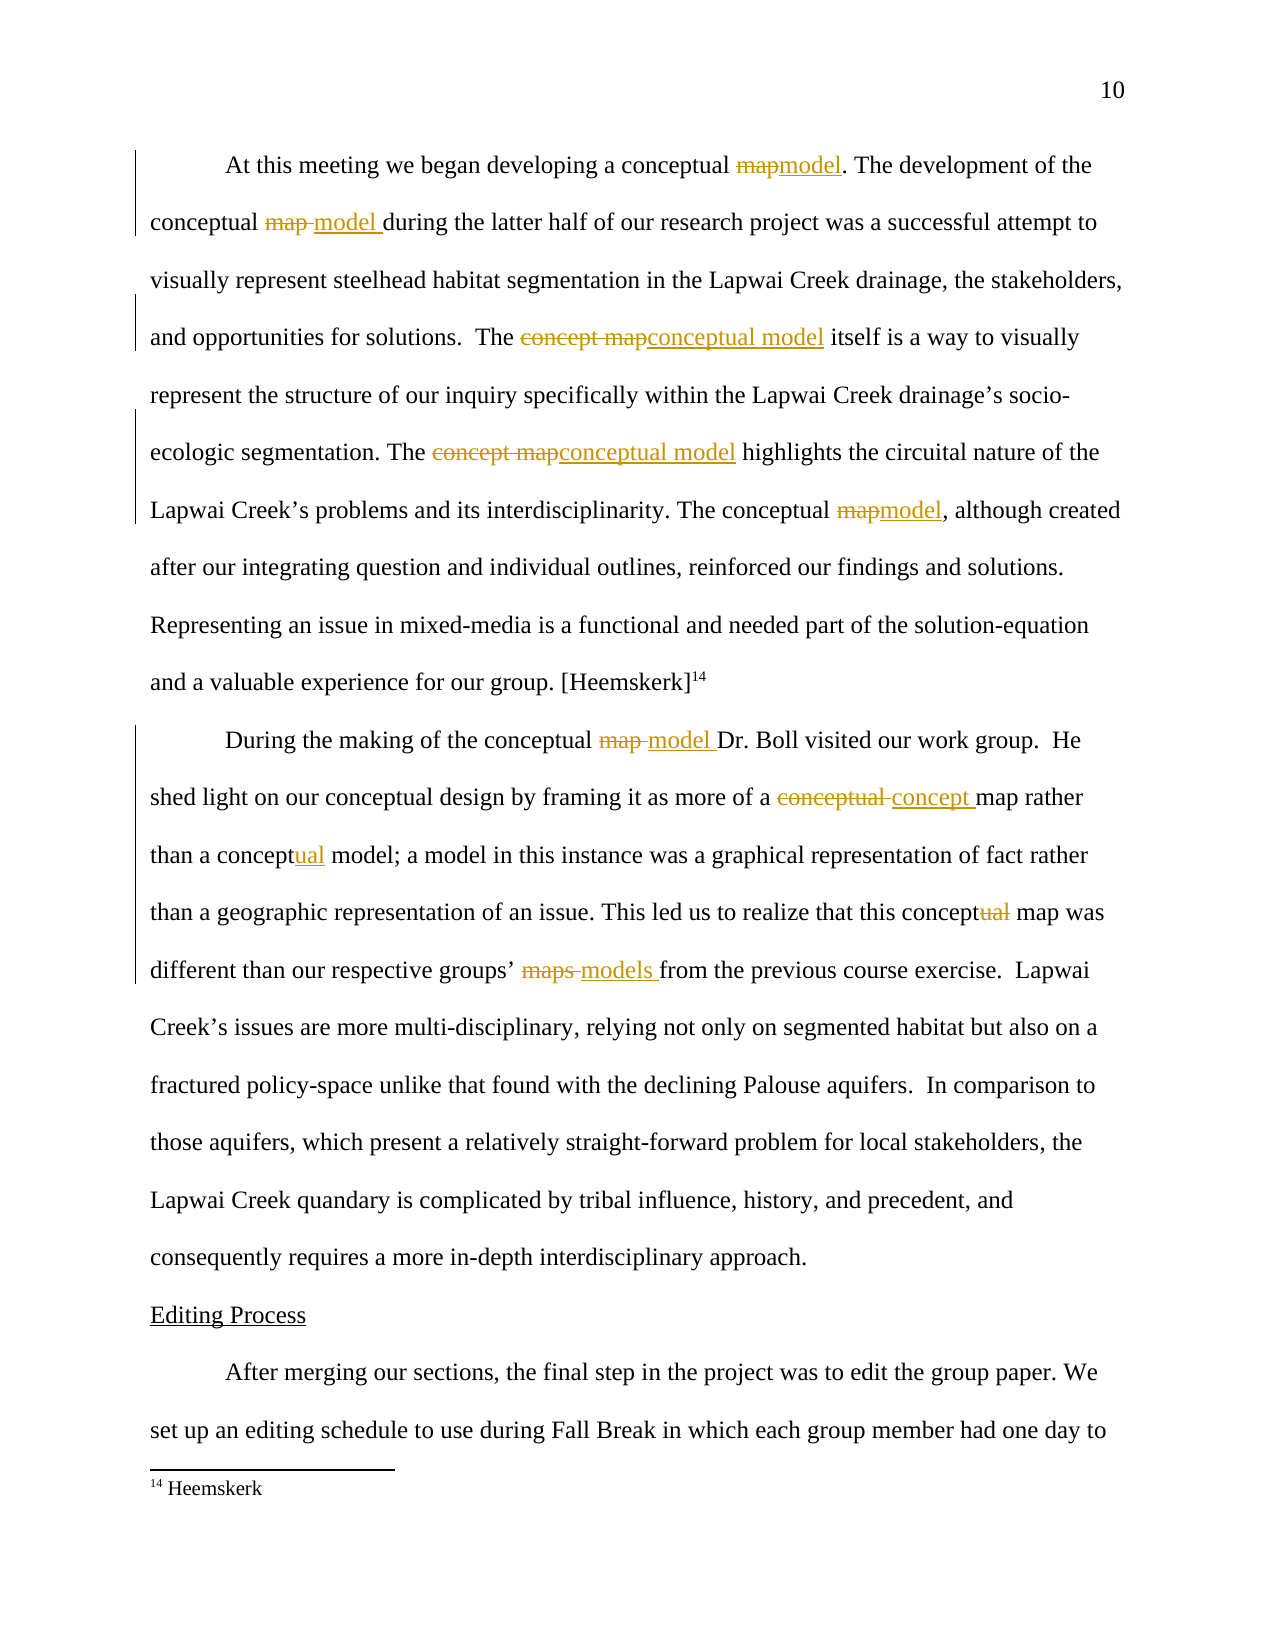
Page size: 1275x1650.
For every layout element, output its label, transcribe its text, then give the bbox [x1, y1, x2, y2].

text Editing Process [150, 1300, 1125, 1329]
text During the making of the conceptual Dr. Boll visited our work group. He shed light on our conceptual design by framing it as more of a map rather than a concept model; a model in this instance was a graphical representation of fact rather than a geographic representation of an issue. This led us to realize that this concept map was different than our respective groups’ from the previous course exercise. Lapwai Creek’s issues are more multi-disciplinary, relying not only on segmented habitat but also on a fractured policy-space unlike that found with the declining Palouse aquifers. In comparison to those aquifers, which present a relatively straight-forward problem for local stakeholders, the Lapwai Creek quandary is complicated by tribal influence, history, and precedent, and consequently requires a more in-depth interdisciplinary approach. [150, 725, 1125, 1271]
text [150, 1357, 1125, 1444]
text At this meeting we began developing a conceptual . The development of the conceptual during the latter half of our research project was a successful attempt to visually represent steelhead habitat segmentation in the Lapwai Creek drainage, the stakeholders, and opportunities for solutions. The itself is a way to visually represent the structure of our inquiry specifically within the Lapwai Creek drainage’s socio-ecologic segmentation. The highlights the circuital nature of the Lapwai Creek’s problems and its interdisciplinarity. The conceptual , although created after our integrating question and individual outlines, reinforced our findings and solutions. Representing an issue in mixed-media is a functional and needed part of the solution-equation and a valuable experience for our group. [Heemskerk] [150, 150, 1125, 696]
